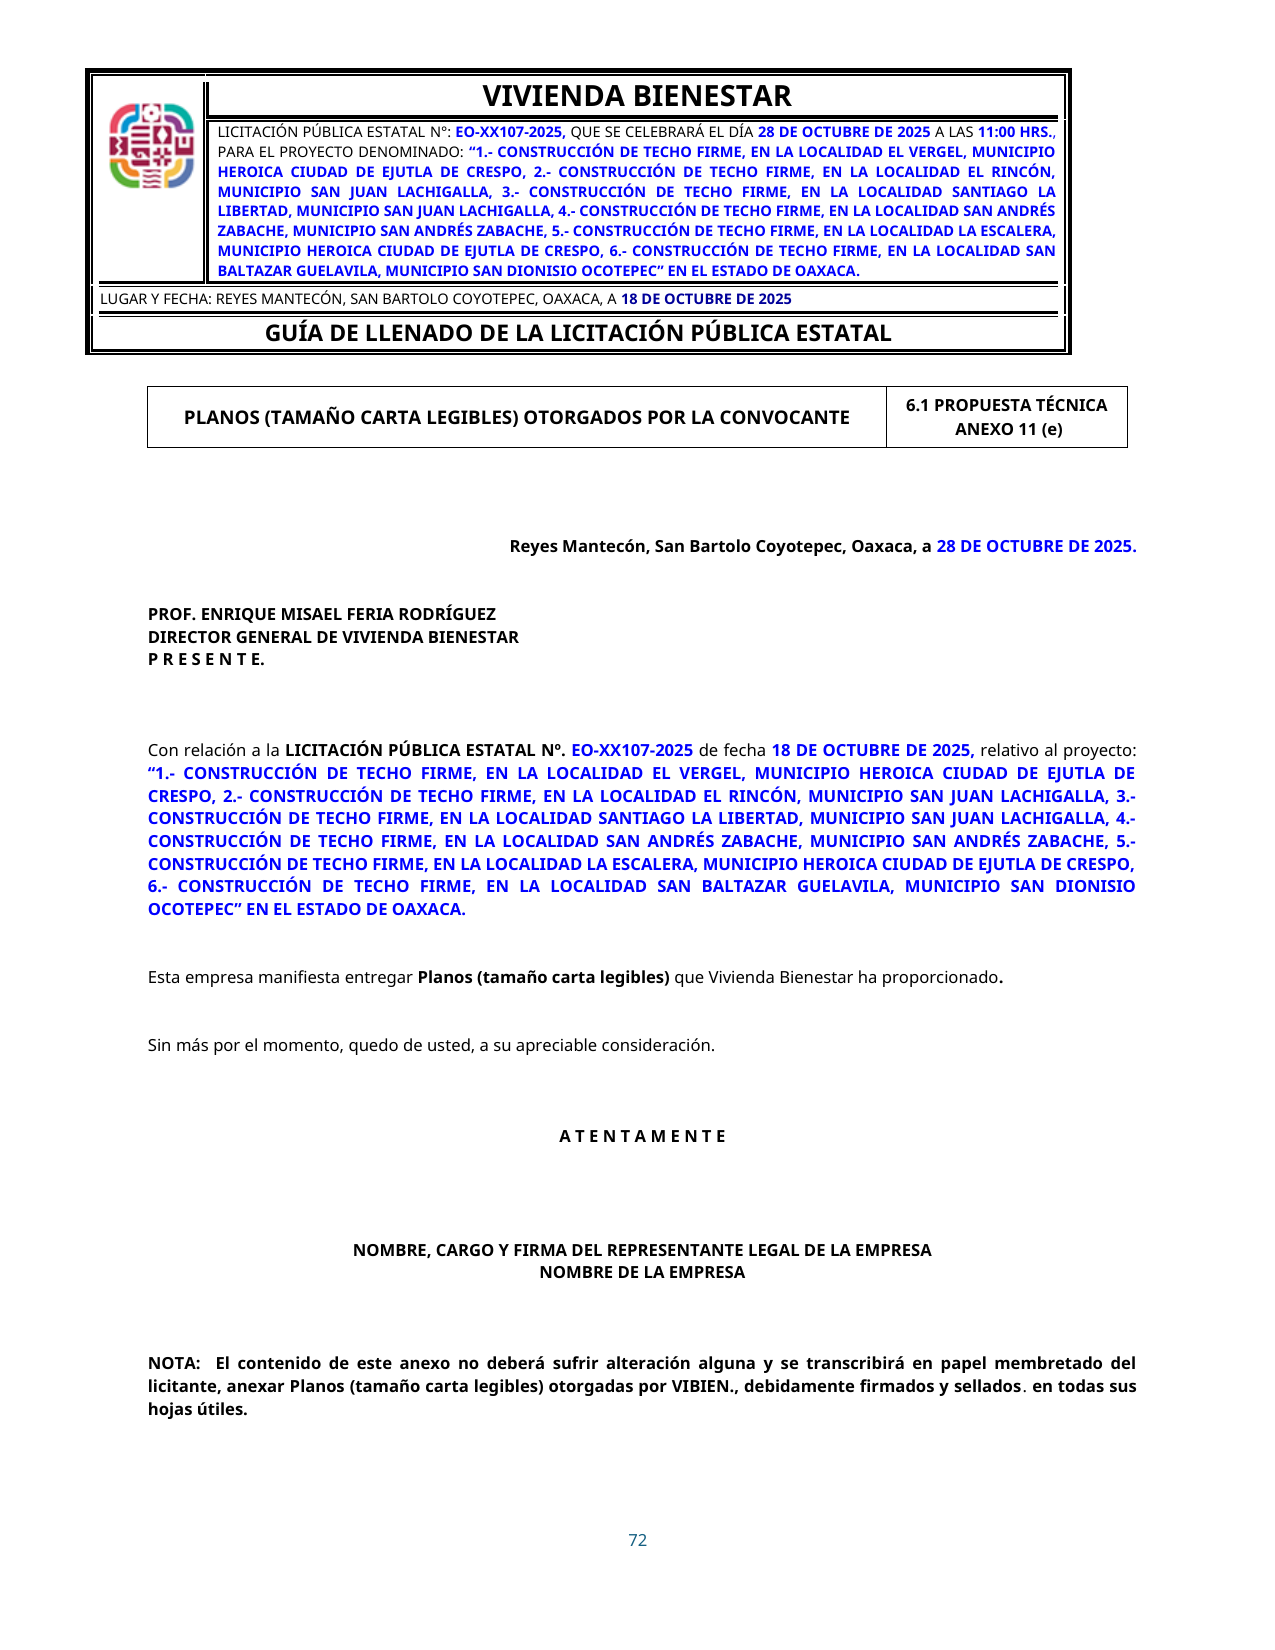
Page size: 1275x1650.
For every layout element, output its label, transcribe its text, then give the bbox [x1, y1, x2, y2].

picture [98, 95, 203, 194]
text Sin más por el momento, quedo de usted, a su apreciable consideración. [148, 1034, 1137, 1057]
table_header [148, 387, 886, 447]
text PROF. ENRIQUE MISAEL FERIA RODRÍGUEZ [148, 602, 1137, 625]
text DIRECTOR GENERAL DE VIVIENDA BIENESTAR [148, 625, 1137, 648]
text Reyes Mantecón, San Bartolo Coyotepec, Oaxaca, a 28 DE OCTUBRE DE 2025. [148, 534, 1137, 557]
text NOMBRE DE LA EMPRESA [148, 1261, 1137, 1284]
list Con relación a la LICITACIÓN PÚBLICA ESTATAL Nº. EO-XX107-2025 de fecha 18 DE OCTUBRE DE 2025, relativo al proyecto: “1.- CONSTRUCCIÓN DE TECHO FIRME, EN LA LOCALIDAD EL VERGEL, MUNICIPIO HEROICA CIUDAD DE EJUTLA DE CRESPO, 2.- CONSTRUCCIÓN DE TECHO FIRME, EN LA LOCALIDAD EL RINCÓN, MUNICIPIO SAN JUAN LACHIGALLA, 3.- CONSTRUCCIÓN DE TECHO FIRME, EN LA LOCALIDAD SANTIAGO LA LIBERTAD, MUNICIPIO SAN JUAN LACHIGALLA, 4.- CONSTRUCCIÓN DE TECHO FIRME, EN LA LOCALIDAD SAN ANDRÉS ZABACHE, MUNICIPIO SAN ANDRÉS ZABACHE, 5.- CONSTRUCCIÓN DE TECHO FIRME, EN LA LOCALIDAD LA ESCALERA, MUNICIPIO HEROICA CIUDAD DE EJUTLA DE CRESPO, 6.- CONSTRUCCIÓN DE TECHO FIRME, EN LA LOCALIDAD SAN BALTAZAR GUELAVILA, MUNICIPIO SAN DIONISIO OCOTEPEC” EN EL ESTADO DE OAXACA. [148, 739, 1137, 920]
text A T E N T A M E N T E [148, 1125, 1137, 1147]
text P R E S E N T E. [148, 648, 1137, 671]
text NOTA: El contenido de este anexo no deberá sufrir alteración alguna y se transcribirá en papel membretado del licitante, anexar Planos (tamaño carta legibles) otorgadas por VIBIEN., debidamente firmados y sellados. en todas sus hojas útiles. [148, 1352, 1137, 1420]
text Esta empresa manifiesta entregar Planos (tamaño carta legibles) que Vivienda Bienestar ha proporcionado. [148, 966, 1137, 988]
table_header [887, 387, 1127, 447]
text NOMBRE, CARGO Y FIRMA DEL REPRESENTANTE LEGAL DE LA EMPRESA [148, 1238, 1137, 1261]
